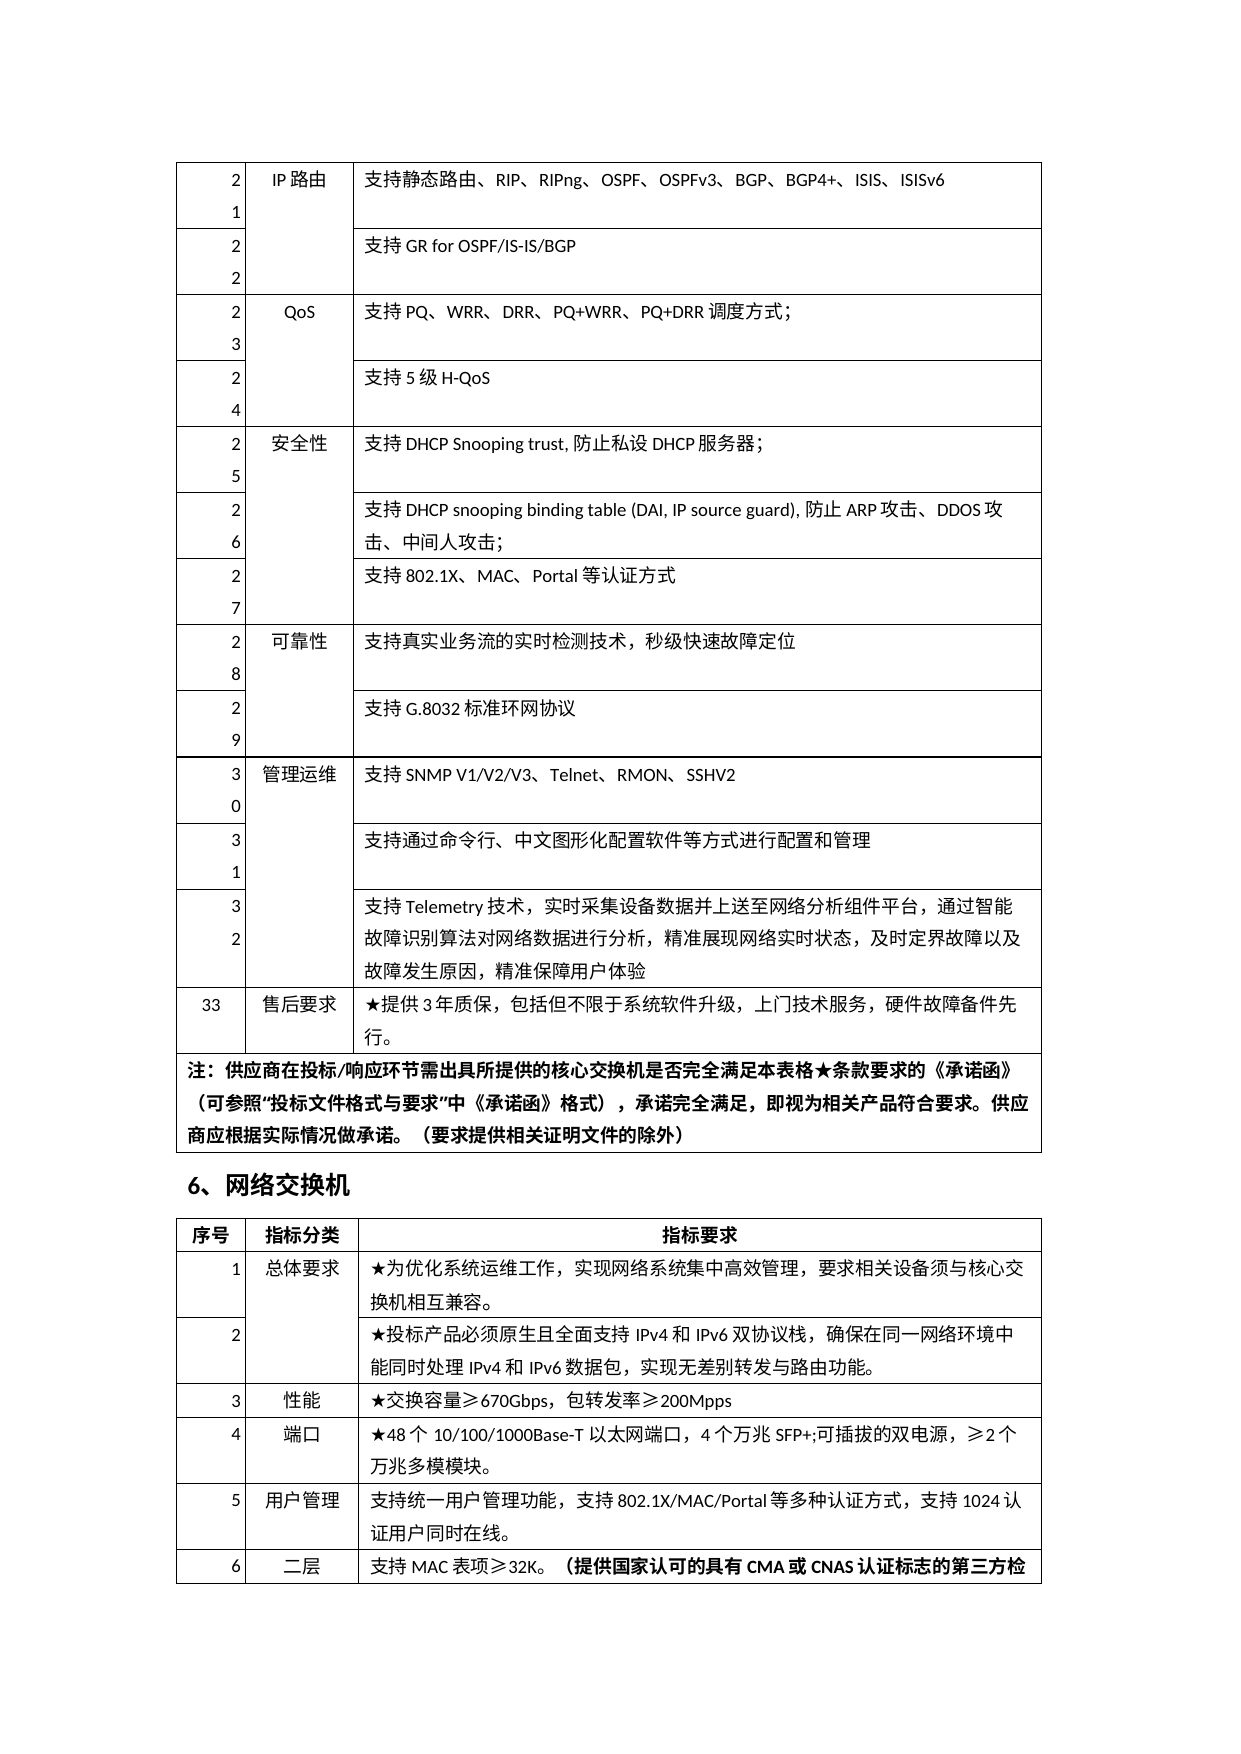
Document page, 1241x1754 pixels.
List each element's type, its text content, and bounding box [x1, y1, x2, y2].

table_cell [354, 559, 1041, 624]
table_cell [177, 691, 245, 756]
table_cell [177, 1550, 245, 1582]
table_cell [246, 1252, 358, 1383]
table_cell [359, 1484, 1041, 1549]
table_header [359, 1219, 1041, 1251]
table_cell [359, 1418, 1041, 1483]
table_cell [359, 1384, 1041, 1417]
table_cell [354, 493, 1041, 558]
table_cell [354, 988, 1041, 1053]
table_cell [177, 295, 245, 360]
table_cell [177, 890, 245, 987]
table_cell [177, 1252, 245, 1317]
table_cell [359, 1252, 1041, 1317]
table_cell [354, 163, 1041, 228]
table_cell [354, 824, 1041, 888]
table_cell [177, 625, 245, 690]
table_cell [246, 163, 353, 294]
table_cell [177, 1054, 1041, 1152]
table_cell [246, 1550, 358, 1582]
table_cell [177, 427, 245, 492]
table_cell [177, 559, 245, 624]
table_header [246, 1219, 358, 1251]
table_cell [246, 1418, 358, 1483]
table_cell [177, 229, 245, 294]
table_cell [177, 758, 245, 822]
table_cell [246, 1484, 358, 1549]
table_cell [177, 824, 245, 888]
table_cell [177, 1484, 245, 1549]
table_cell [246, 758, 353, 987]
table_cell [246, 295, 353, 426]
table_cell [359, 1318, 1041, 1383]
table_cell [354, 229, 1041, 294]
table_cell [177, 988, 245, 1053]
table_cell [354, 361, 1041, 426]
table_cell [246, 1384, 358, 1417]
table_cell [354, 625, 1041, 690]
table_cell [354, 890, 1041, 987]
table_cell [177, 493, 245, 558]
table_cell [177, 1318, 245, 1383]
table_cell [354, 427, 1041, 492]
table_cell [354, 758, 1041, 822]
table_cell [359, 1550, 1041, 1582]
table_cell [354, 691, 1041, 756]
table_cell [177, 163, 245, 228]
text 6、网络交换机 [187, 1153, 1053, 1218]
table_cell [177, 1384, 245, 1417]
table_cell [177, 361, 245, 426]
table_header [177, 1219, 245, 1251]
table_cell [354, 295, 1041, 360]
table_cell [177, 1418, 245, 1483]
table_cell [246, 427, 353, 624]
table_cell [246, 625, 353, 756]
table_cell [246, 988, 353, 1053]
